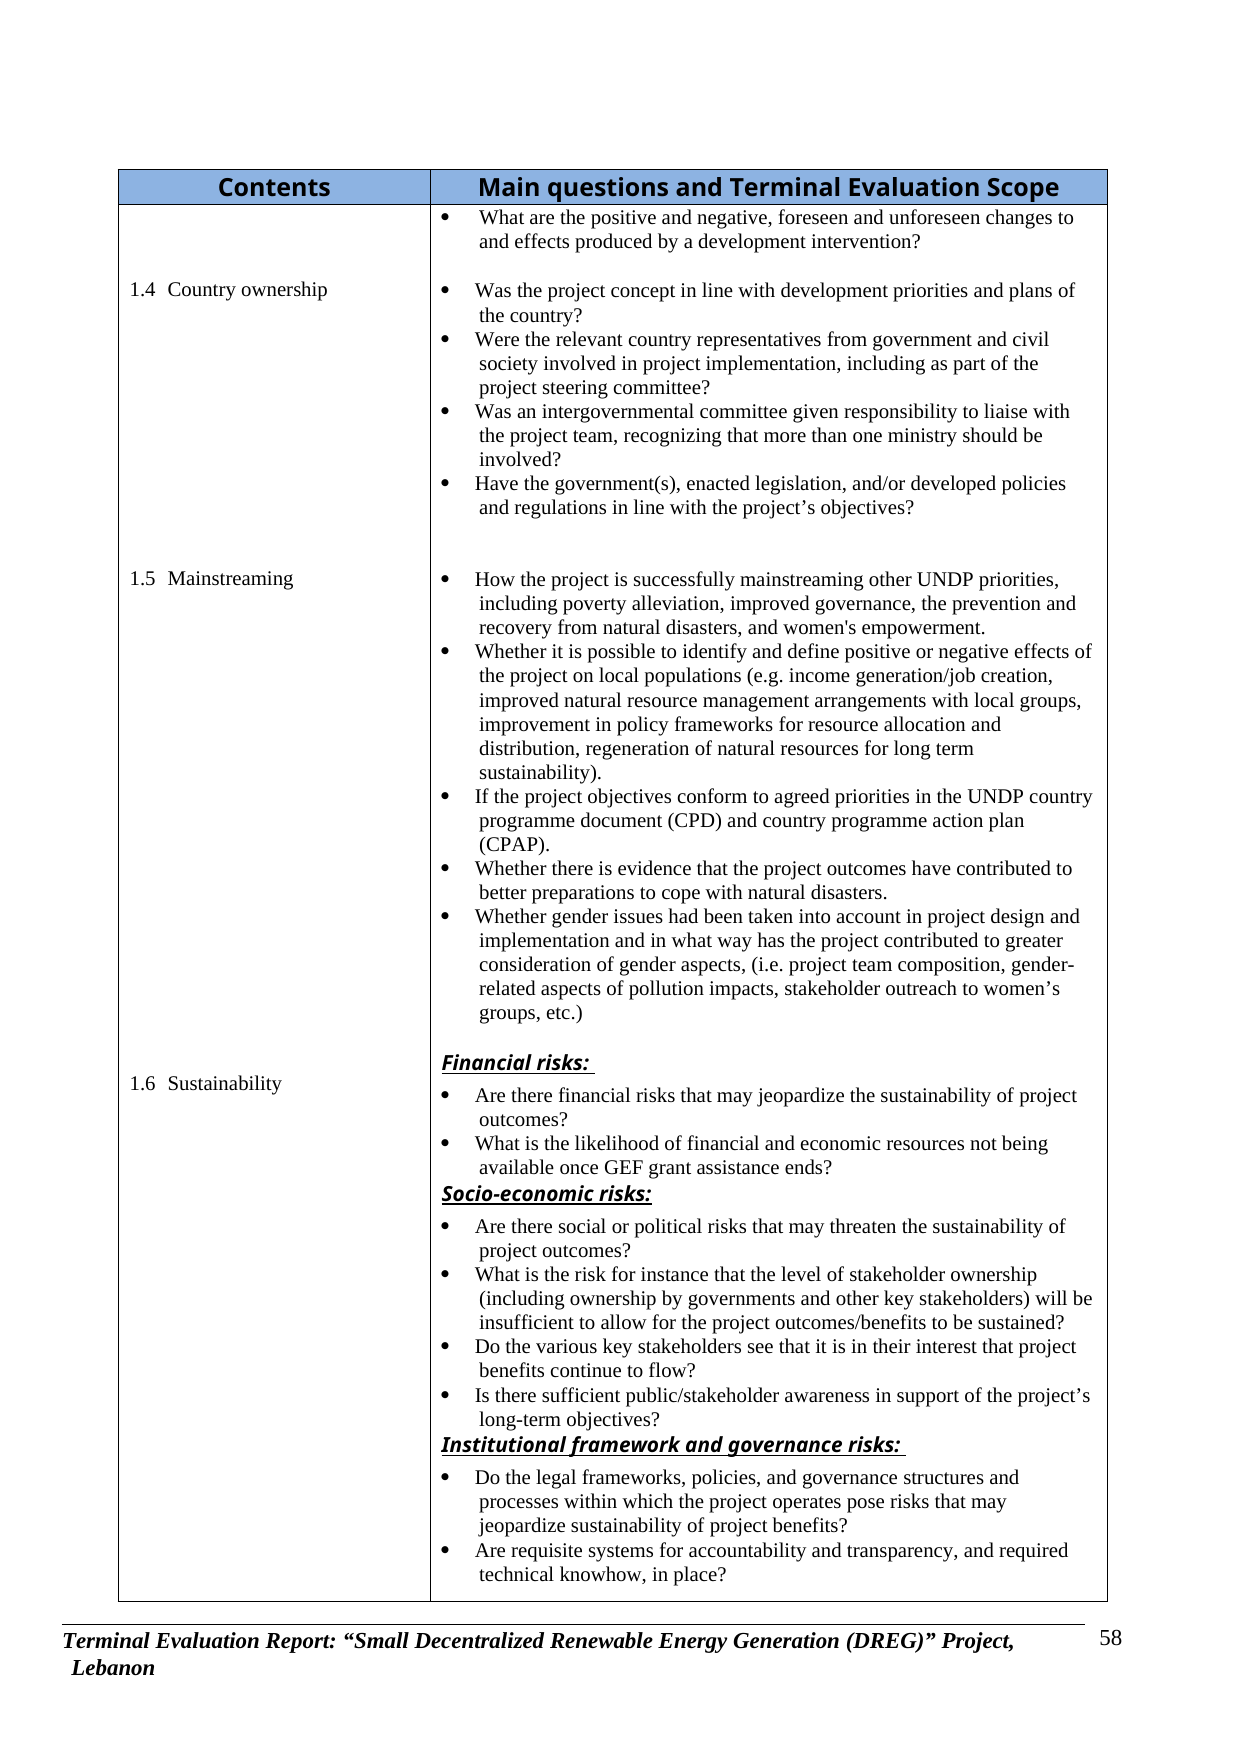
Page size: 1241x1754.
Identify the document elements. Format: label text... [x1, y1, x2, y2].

table_header Main questions and Terminal Evaluation Scope [431, 170, 1107, 204]
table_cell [431, 205, 1107, 1601]
table_header Contents [119, 170, 430, 204]
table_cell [119, 205, 430, 1601]
